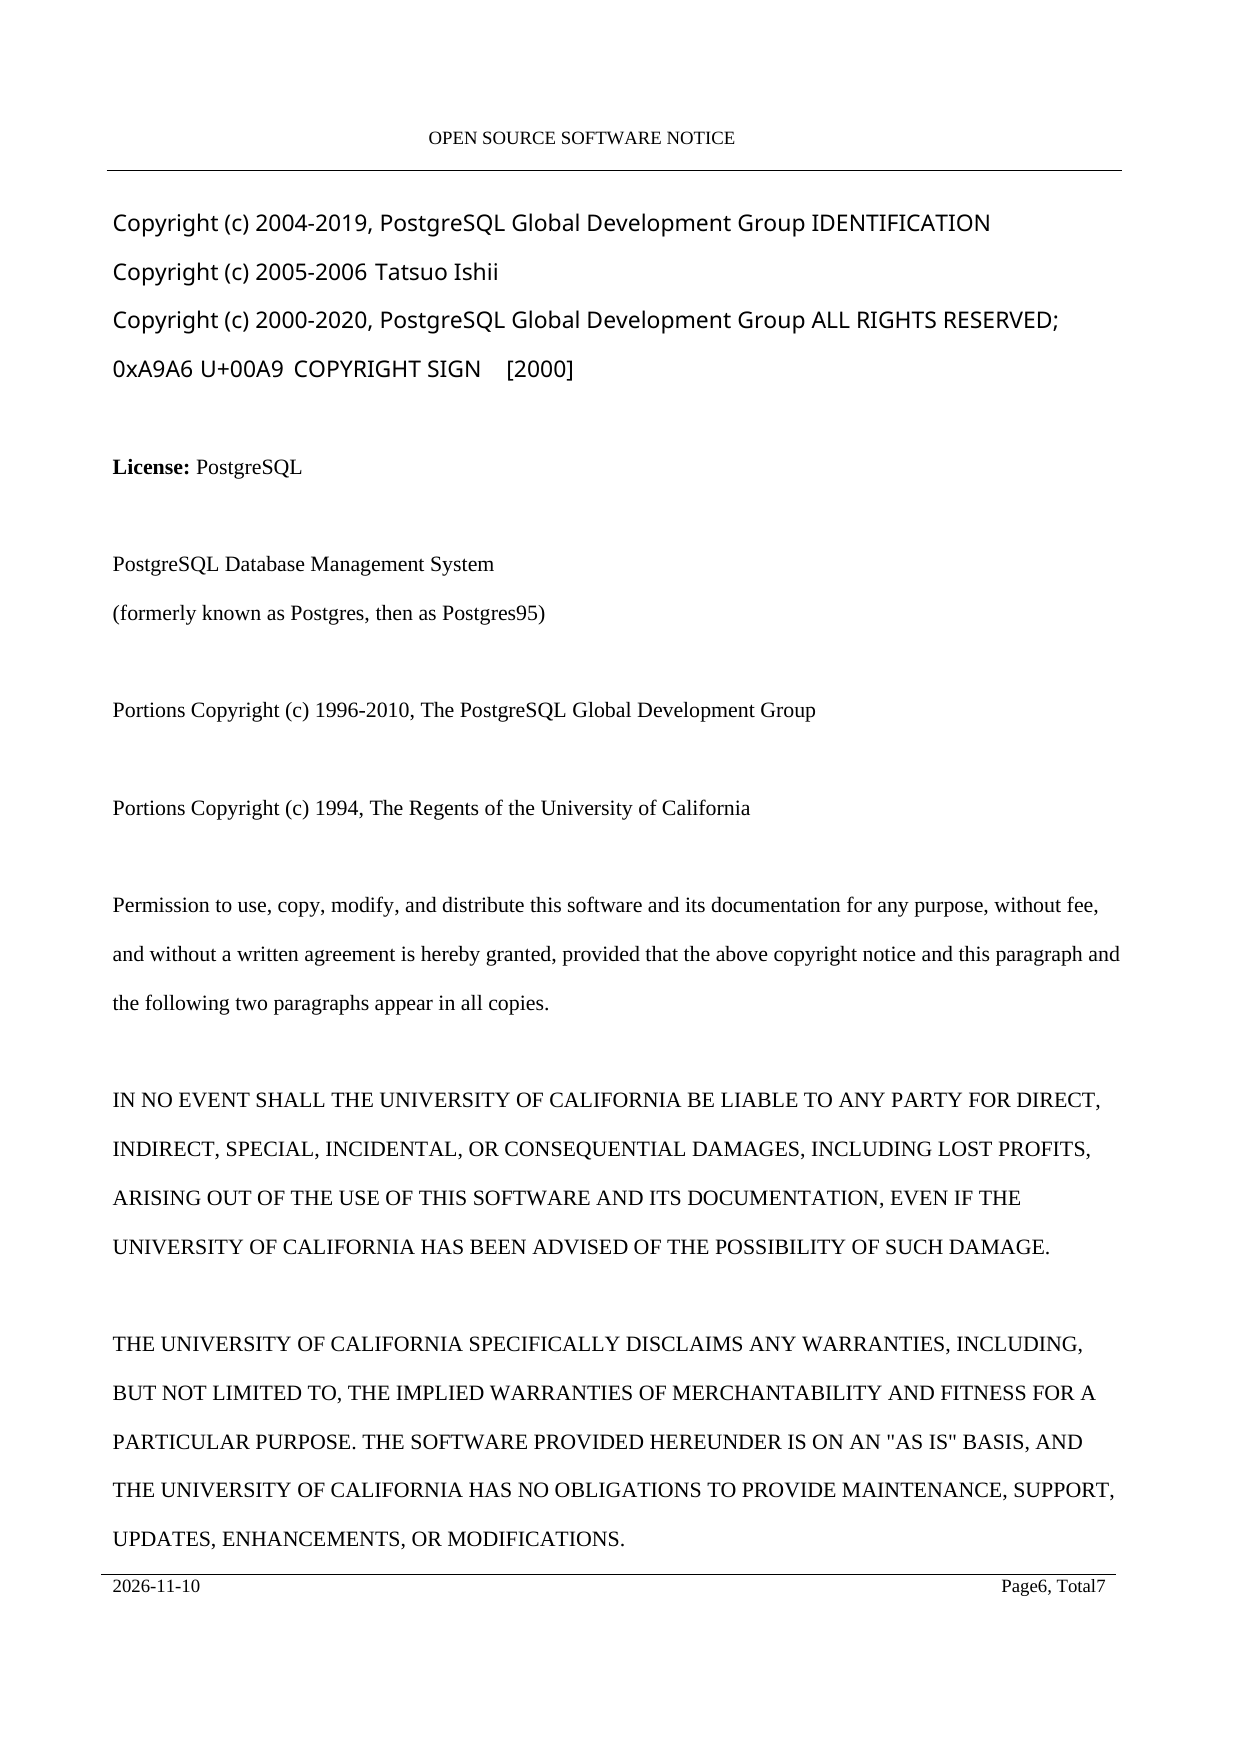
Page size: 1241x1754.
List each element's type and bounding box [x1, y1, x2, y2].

text [112, 450, 1128, 1555]
text [112, 206, 1128, 434]
